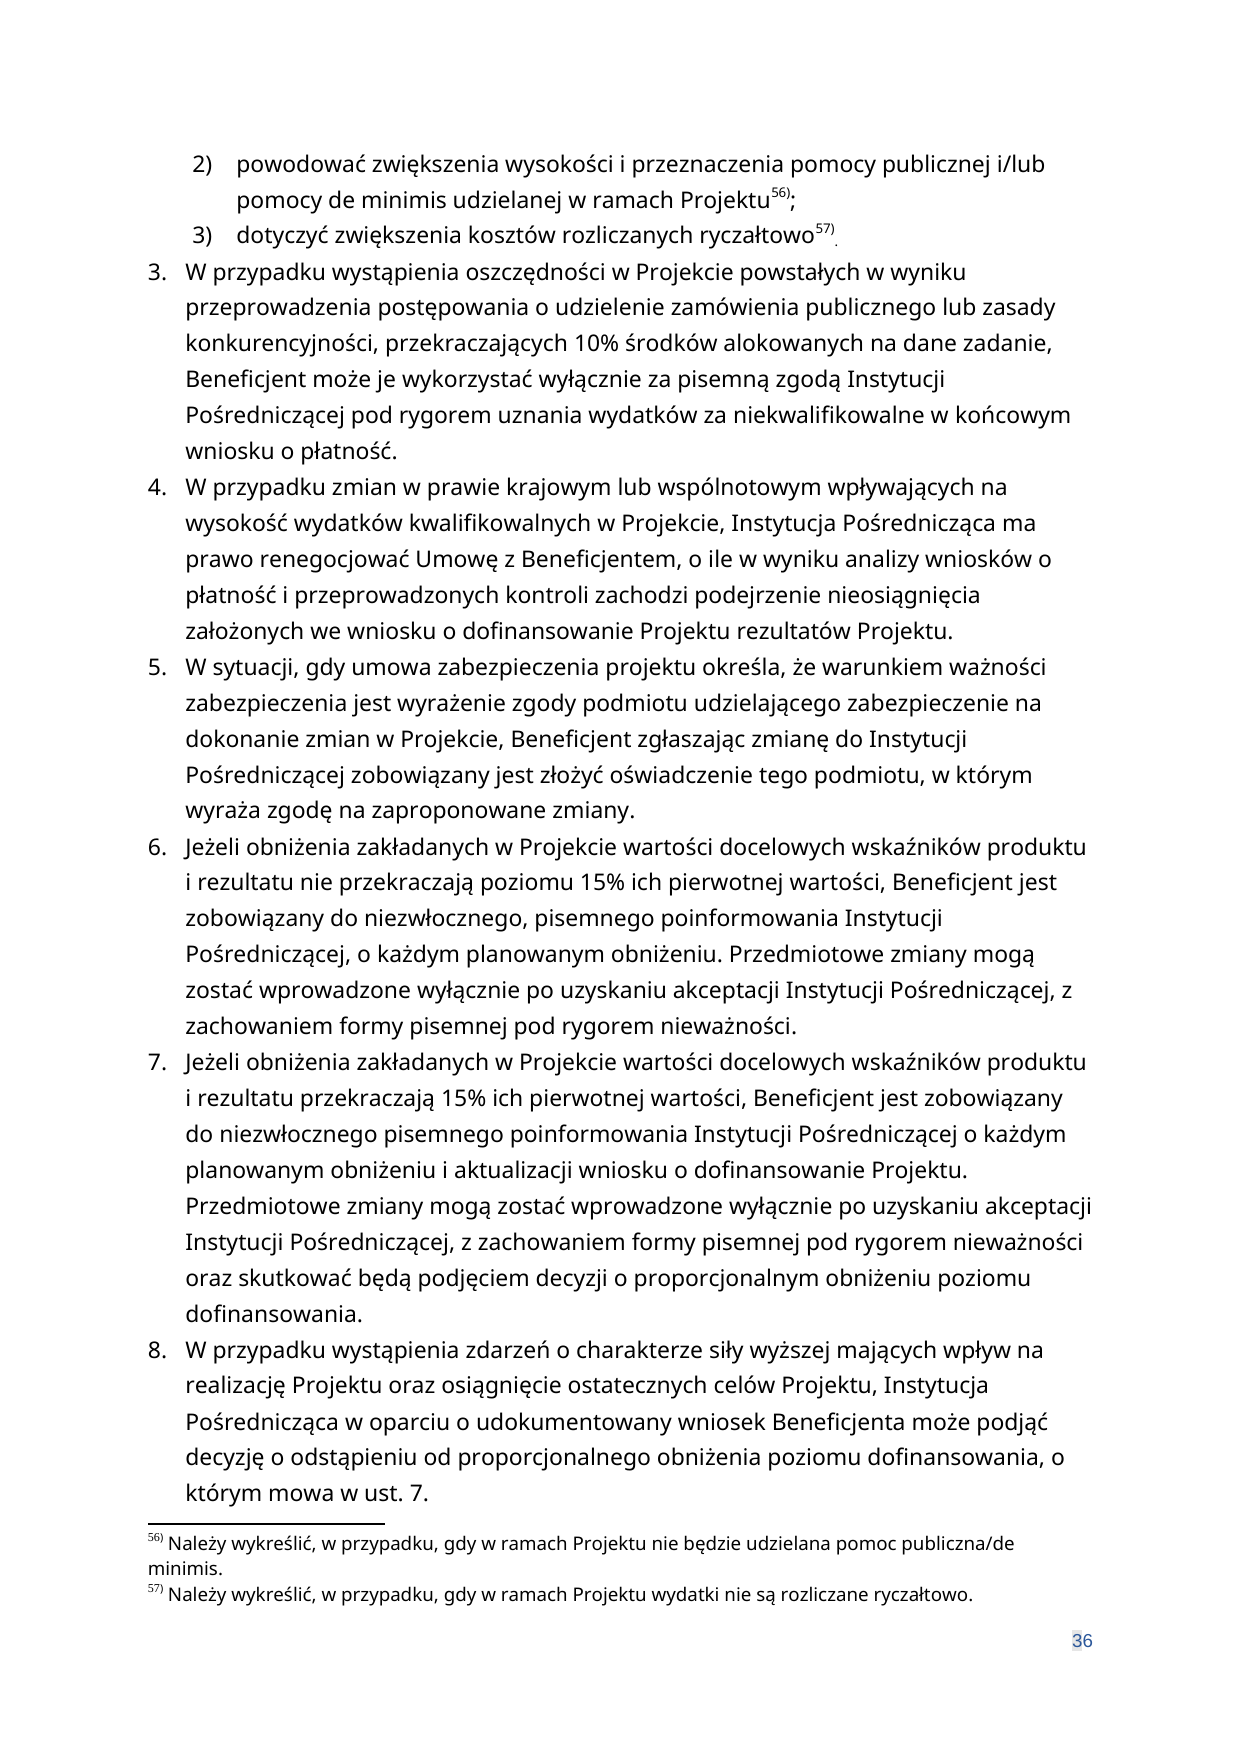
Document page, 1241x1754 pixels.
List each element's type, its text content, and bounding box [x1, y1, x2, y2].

list W przypadku zmian w prawie krajowym lub wspólnotowym wpływających na wysokość wydatków kwalifikowalnych w Projekcie, Instytucja Pośrednicząca ma prawo renegocjować Umowę z Beneficjentem, o ile w wyniku analizy wniosków o płatność i przeprowadzonych kontroli zachodzi podejrzenie nieosiągnięcia założonych we wniosku o dofinansowanie Projektu rezultatów Projektu. [148, 471, 1093, 646]
list W przypadku wystąpienia oszczędności w Projekcie powstałych w wyniku przeprowadzenia postępowania o udzielenie zamówienia publicznego lub zasady konkurencyjności, przekraczających 10% środków alokowanych na dane zadanie, Beneficjent może je wykorzystać wyłącznie za pisemną zgodą Instytucji Pośredniczącej pod rygorem uznania wydatków za niekwalifikowalne w końcowym wniosku o płatność. [148, 255, 1093, 466]
list W sytuacji, gdy umowa zabezpieczenia projektu określa, że warunkiem ważności zabezpieczenia jest wyrażenie zgody podmiotu udzielającego zabezpieczenie na dokonanie zmian w Projekcie, Beneficjent zgłaszając zmianę do Instytucji Pośredniczącej zobowiązany jest złożyć oświadczenie tego podmiotu, w którym wyraża zgodę na zaproponowane zmiany. [148, 651, 1093, 826]
list dotyczyć zwiększenia kosztów rozliczanych ryczałtowo). [192, 219, 1093, 251]
list W przypadku wystąpienia zdarzeń o charakterze siły wyższej mających wpływ na realizację Projektu oraz osiągnięcie ostatecznych celów Projektu, Instytucja Pośrednicząca w oparciu o udokumentowany wniosek Beneficjenta może podjąć decyzję o odstąpieniu od proporcjonalnego obniżenia poziomu dofinansowania, o którym mowa w ust. 7. [148, 1333, 1093, 1508]
list powodować zwiększenia wysokości i przeznaczenia pomocy publicznej i/lub pomocy de minimis udzielanej w ramach Projektu); [192, 148, 1093, 215]
list Jeżeli obniżenia zakładanych w Projekcie wartości docelowych wskaźników produktu i rezultatu przekraczają 15% ich pierwotnej wartości, Beneficjent jest zobowiązany do niezwłocznego pisemnego poinformowania Instytucji Pośredniczącej o każdym planowanym obniżeniu i aktualizacji wniosku o dofinansowanie Projektu. Przedmiotowe zmiany mogą zostać wprowadzone wyłącznie po uzyskaniu akceptacji Instytucji Pośredniczącej, z zachowaniem formy pisemnej pod rygorem nieważności oraz skutkować będą podjęciem decyzji o proporcjonalnym obniżeniu poziomu dofinansowania. [148, 1046, 1093, 1329]
list Jeżeli obniżenia zakładanych w Projekcie wartości docelowych wskaźników produktu i rezultatu nie przekraczają poziomu 15% ich pierwotnej wartości, Beneficjent jest zobowiązany do niezwłocznego, pisemnego poinformowania Instytucji Pośredniczącej, o każdym planowanym obniżeniu. Przedmiotowe zmiany mogą zostać wprowadzone wyłącznie po uzyskaniu akceptacji Instytucji Pośredniczącej, z zachowaniem formy pisemnej pod rygorem nieważności. [148, 830, 1093, 1041]
